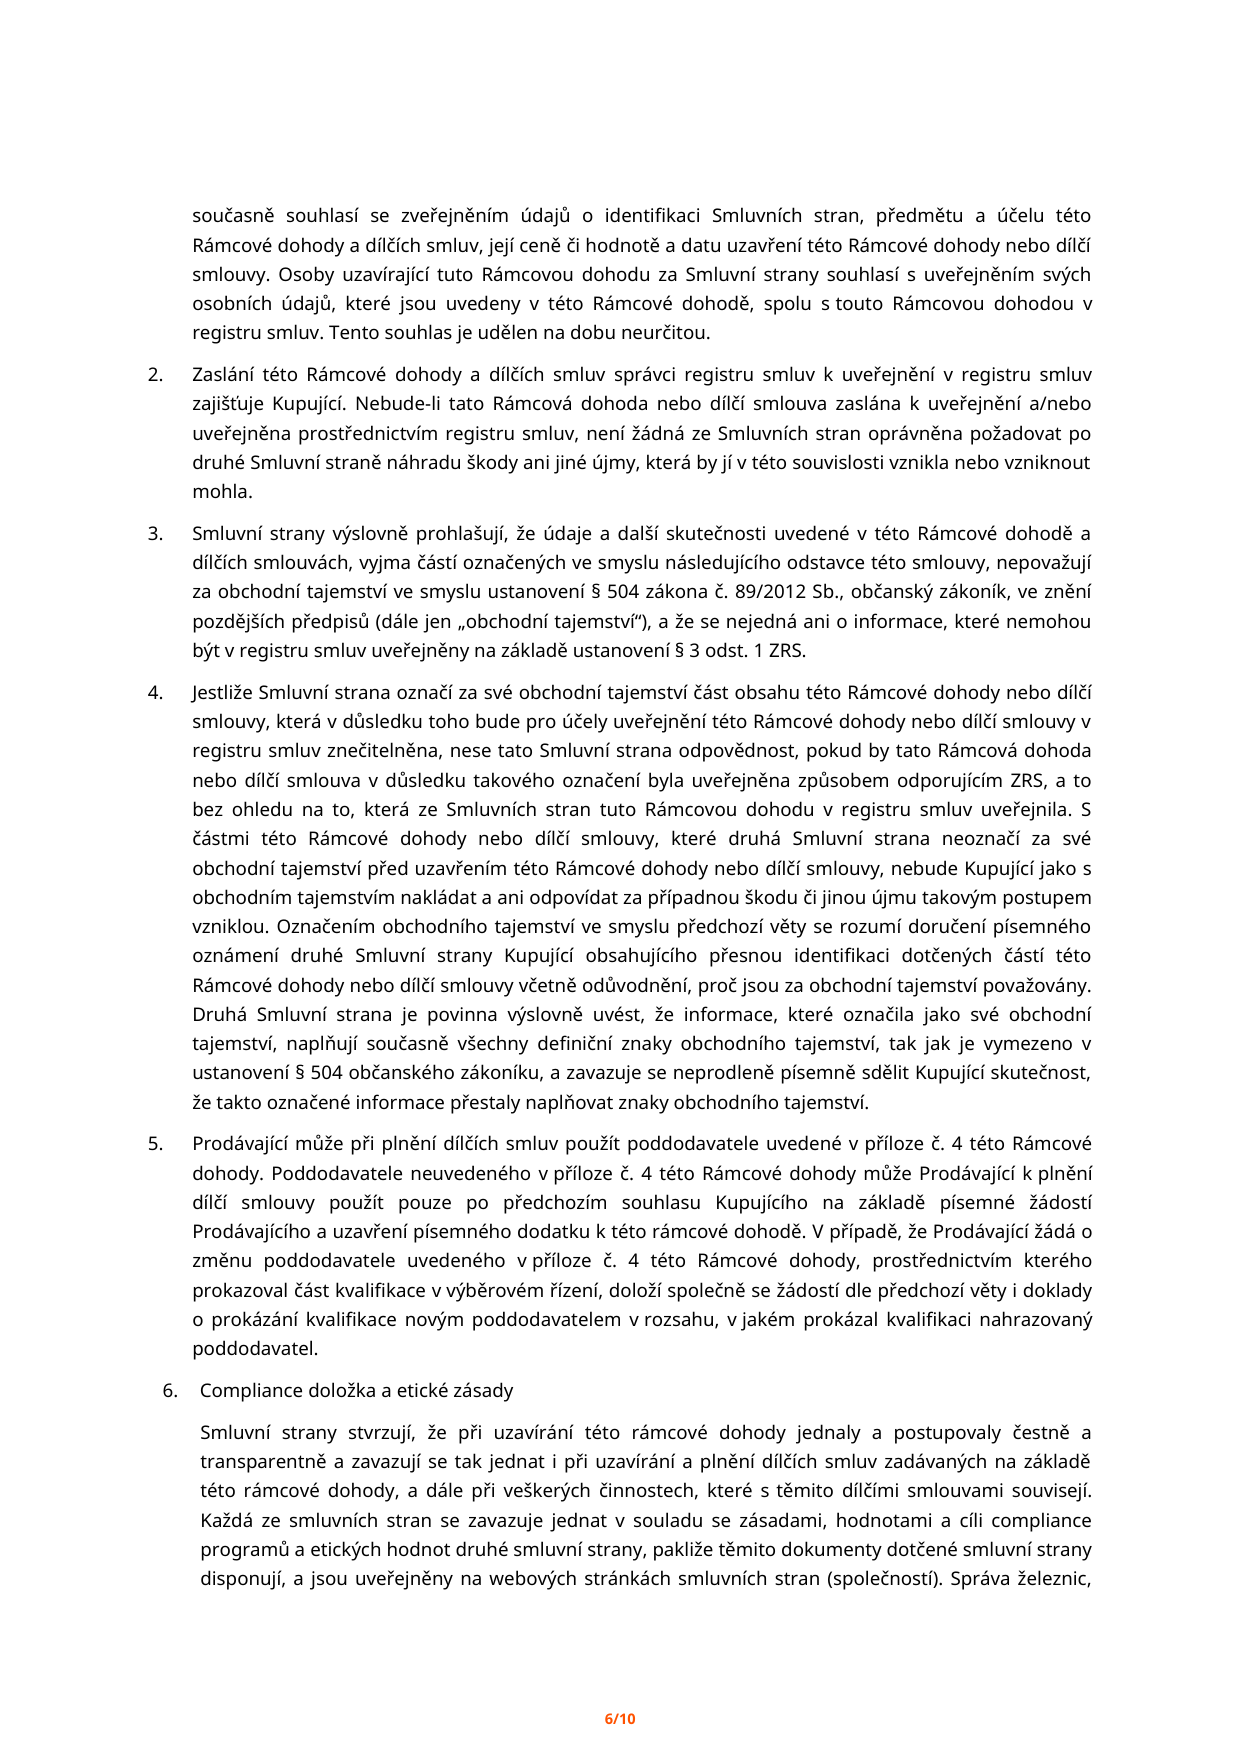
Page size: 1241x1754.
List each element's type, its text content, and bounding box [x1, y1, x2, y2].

list Smluvní strany výslovně prohlašují, že údaje a další skutečnosti uvedené v této Rámcové dohodě a dílčích smlouvách, vyjma částí označených ve smyslu následujícího odstavce této smlouvy, nepovažují za obchodní tajemství ve smyslu ustanovení § 504 zákona č. 89/2012 Sb., občanský zákoník, ve znění pozdějších předpisů (dále jen „obchodní tajemství“), a že se nejedná ani o informace, které nemohou být v registru smluv uveřejněny na základě ustanovení § 3 odst. 1 ZRS. [148, 520, 1093, 663]
list Zaslání této Rámcové dohody a dílčích smluv správci registru smluv k uveřejnění v registru smluv zajišťuje Kupující. Nebude-li tato Rámcová dohoda nebo dílčí smlouva zaslána k uveřejnění a/nebo uveřejněna prostřednictvím registru smluv, není žádná ze Smluvních stran oprávněna požadovat po druhé Smluvní straně náhradu škody ani jiné újmy, která by jí v této souvislosti vznikla nebo vzniknout mohla. [148, 361, 1093, 504]
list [200, 1419, 1093, 1591]
list Compliance doložka a etické zásady [162, 1377, 1093, 1403]
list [148, 203, 1093, 345]
list Prodávající může při plnění dílčích smluv použít poddodavatele uvedené v příloze č. 4 této Rámcové dohody. Poddodavatele neuvedeného v příloze č. 4 této Rámcové dohody může Prodávající k plnění dílčí smlouvy použít pouze po předchozím souhlasu Kupujícího na základě písemné žádostí Prodávajícího a uzavření písemného dodatku k této rámcové dohodě. V případě, že Prodávající žádá o změnu poddodavatele uvedeného v příloze č. 4 této Rámcové dohody, prostřednictvím kterého prokazoval část kvalifikace v výběrovém řízení, doloží společně se žádostí dle předchozí věty i doklady o prokázání kvalifikace novým poddodavatelem v rozsahu, v jakém prokázal kvalifikaci nahrazovaný poddodavatel. [148, 1131, 1093, 1361]
list Jestliže Smluvní strana označí za své obchodní tajemství část obsahu této Rámcové dohody nebo dílčí smlouvy, která v důsledku toho bude pro účely uveřejnění této Rámcové dohody nebo dílčí smlouvy v registru smluv znečitelněna, nese tato Smluvní strana odpovědnost, pokud by tato Rámcová dohoda nebo dílčí smlouva v důsledku takového označení byla uveřejněna způsobem odporujícím ZRS, a to bez ohledu na to, která ze Smluvních stran tuto Rámcovou dohodu v registru smluv uveřejnila. S částmi této Rámcové dohody nebo dílčí smlouvy, které druhá Smluvní strana neoznačí za své obchodní tajemství před uzavřením této Rámcové dohody nebo dílčí smlouvy, nebude Kupující jako s obchodním tajemstvím nakládat a ani odpovídat za případnou škodu či jinou újmu takovým postupem vzniklou. Označením obchodního tajemství ve smyslu předchozí věty se rozumí doručení písemného oznámení druhé Smluvní strany Kupující obsahujícího přesnou identifikaci dotčených částí této Rámcové dohody nebo dílčí smlouvy včetně odůvodnění, proč jsou za obchodní tajemství považovány. Druhá Smluvní strana je povinna výslovně uvést, že informace, které označila jako své obchodní tajemství, naplňují současně všechny definiční znaky obchodního tajemství, tak jak je vymezeno v ustanovení § 504 občanského zákoníku, a zavazuje se neprodleně písemně sdělit Kupující skutečnost, že takto označené informace přestaly naplňovat znaky obchodního tajemství. [148, 679, 1093, 1114]
